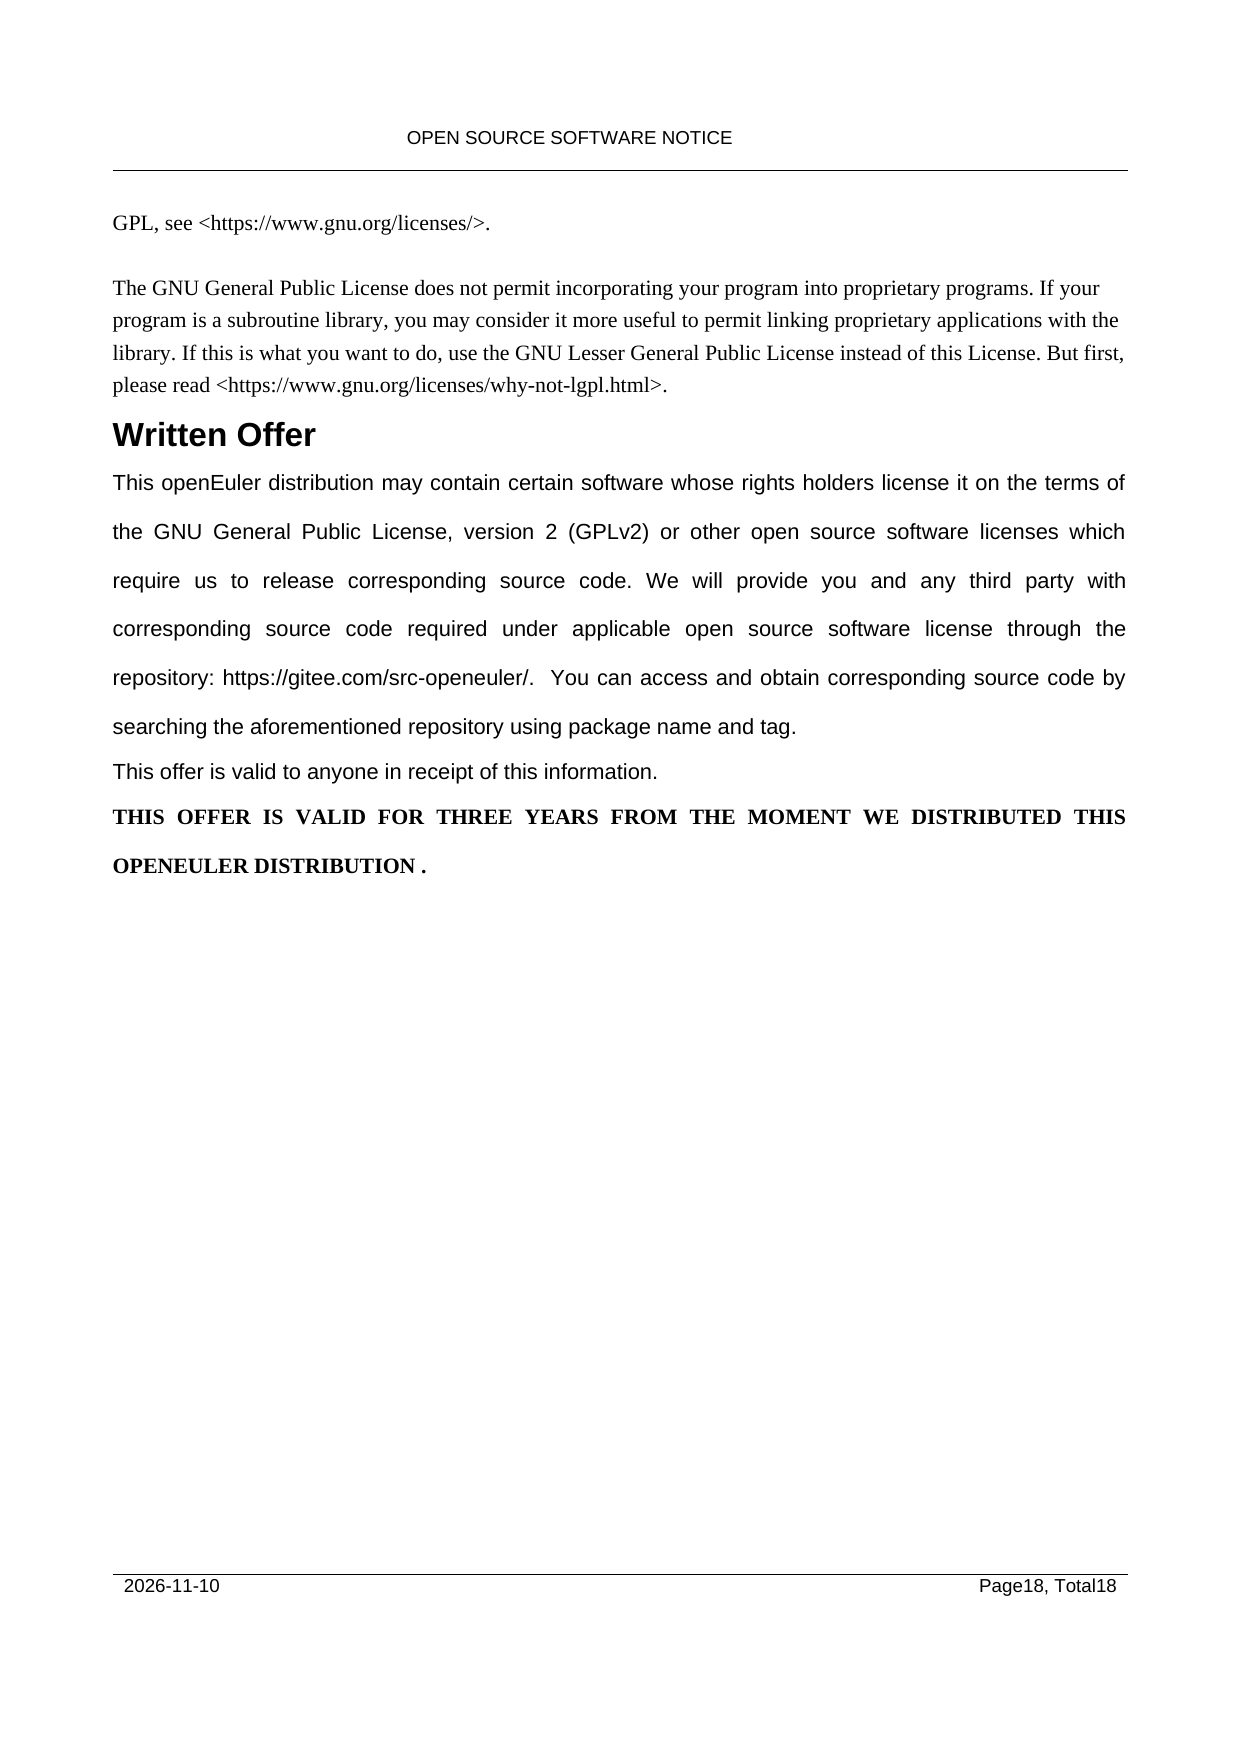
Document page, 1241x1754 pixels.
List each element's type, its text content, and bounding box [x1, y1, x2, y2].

text THIS OFFER IS VALID FOR THREE YEARS FROM THE MOMENT WE DISTRIBUTED THIS OPENEULER DISTRIBUTION . [112, 800, 1128, 882]
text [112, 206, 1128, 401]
text This openEuler distribution may contain certain software whose rights holders license it on the terms of the GNU General Public License, version 2 (GPLv2) or other open source software licenses which require us to release corresponding source code. We will provide you and any third party with corresponding source code required under applicable open source software license through the repository: https://gitee.com/src-openeuler/. You can access and obtain corresponding source code by searching the aforementioned repository using package name and tag. [112, 466, 1128, 743]
text Written Offer [112, 401, 1128, 466]
text This offer is valid to anyone in receipt of this information. [112, 755, 1128, 788]
